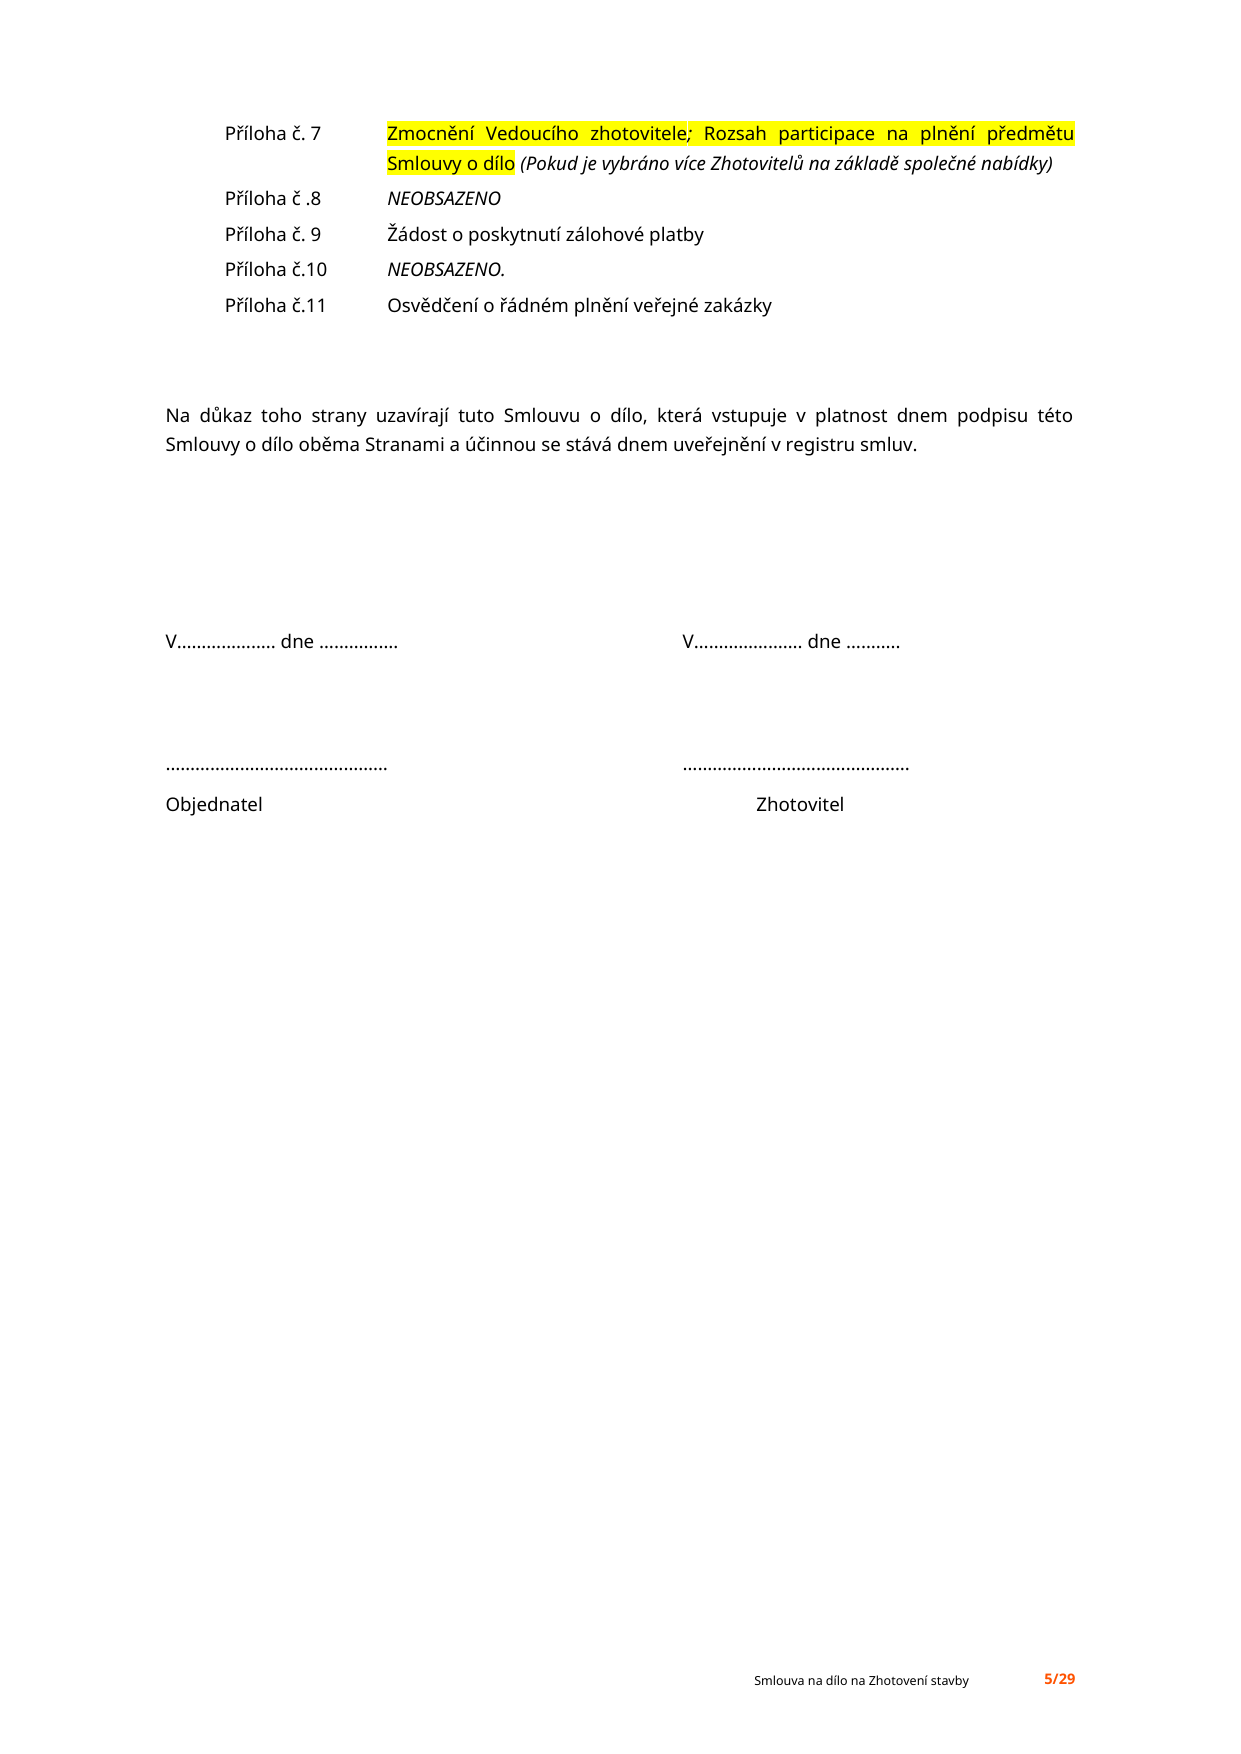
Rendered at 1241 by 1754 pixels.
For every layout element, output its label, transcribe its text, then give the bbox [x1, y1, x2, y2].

text ……………………………………… ………………………………………. [165, 750, 1075, 776]
list Na důkaz toho strany uzavírají tuto Smlouvu o dílo, která vstupuje v platnost dnem podpisu této Smlouvy o dílo oběma Stranami a účinnou se stává dnem uveřejnění v registru smluv. [165, 402, 1075, 457]
text Objednatel Zhotovitel [165, 791, 1075, 816]
list Příloha č. 7 Zmocnění Vedoucího zhotovitele; Rozsah participace na plnění předmětu Smlouvy o dílo (Pokud je vybráno více Zhotovitelů na základě společné nabídky) [224, 121, 1075, 175]
text V……………….. dne ……………. V…………………. dne ……….. [165, 629, 1075, 654]
list Příloha č.10 NEOBSAZENO. [224, 256, 1075, 282]
list Příloha č .8 NEOBSAZENO [224, 185, 1075, 211]
list Příloha č. 9 Žádost o poskytnutí zálohové platby [224, 221, 1075, 246]
list Příloha č.11 Osvědčení o řádném plnění veřejné zakázky [224, 292, 1075, 317]
